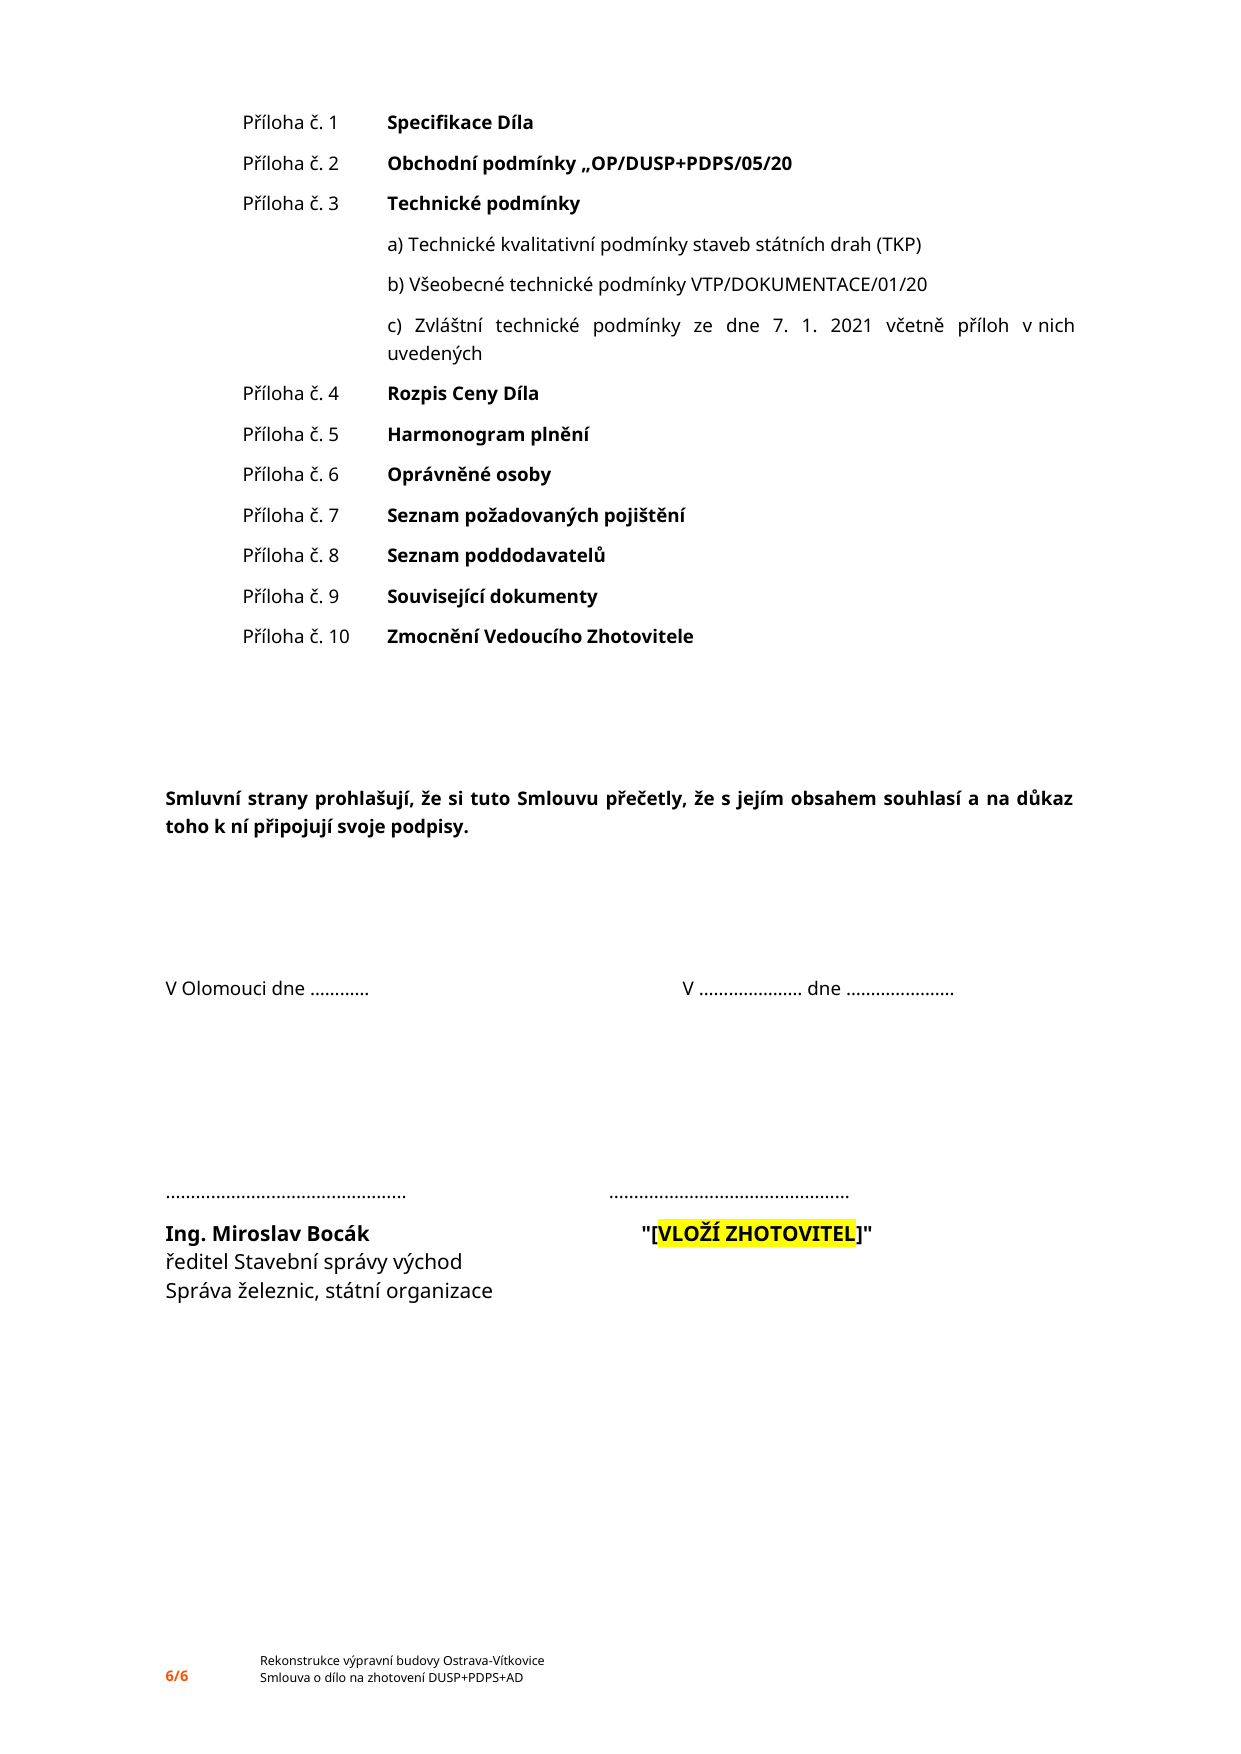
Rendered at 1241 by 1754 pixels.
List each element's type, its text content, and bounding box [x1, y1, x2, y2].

text b) Všeobecné technické podmínky VTP/DOKUMENTACE/01/20 [387, 271, 1075, 297]
text Příloha č. 3 Technické podmínky [242, 190, 1075, 216]
text c) Zvláštní technické podmínky ze dne 7. 1. 2021 včetně příloh v nich uvedených [387, 312, 1075, 365]
text Příloha č. 1 Specifikace Díla [242, 109, 1075, 135]
text ................................................ ................................................ [165, 1178, 1075, 1204]
text Příloha č. 9 Související dokumenty [242, 583, 1075, 608]
text a) Technické kvalitativní podmínky staveb státních drah (TKP) [387, 231, 1075, 256]
text Příloha č. 10 Zmocnění Vedoucího Zhotovitele [242, 623, 1075, 649]
text Smluvní strany prohlašují, že si tuto Smlouvu přečetly, že s jejím obsahem souhlasí a na důkaz toho k ní připojují svoje podpisy. [165, 786, 1075, 839]
text Příloha č. 5 Harmonogram plnění [242, 421, 1075, 446]
text V Olomouci dne ………… V ………………… dne …………………. [165, 976, 1075, 1001]
text Správa železnic, státní organizace [165, 1276, 1075, 1304]
text Ing. Miroslav Bocák "[VLOŽÍ ZHOTOVITEL]" [165, 1219, 658, 1247]
text Příloha č. 8 Seznam poddodavatelů [242, 542, 1075, 568]
text Příloha č. 2 Obchodní podmínky „OP/DUSP+PDPS/05/20 [242, 150, 1075, 175]
text Příloha č. 7 Seznam požadovaných pojištění [242, 502, 1075, 527]
text Ing. Miroslav Bocák "[VLOŽÍ ZHOTOVITEL]" [856, 1219, 1075, 1247]
text Příloha č. 6 Oprávněné osoby [242, 461, 1075, 487]
text Příloha č. 4 Rozpis Ceny Díla [242, 380, 1075, 406]
text ředitel Stavební správy východ [165, 1247, 1075, 1276]
